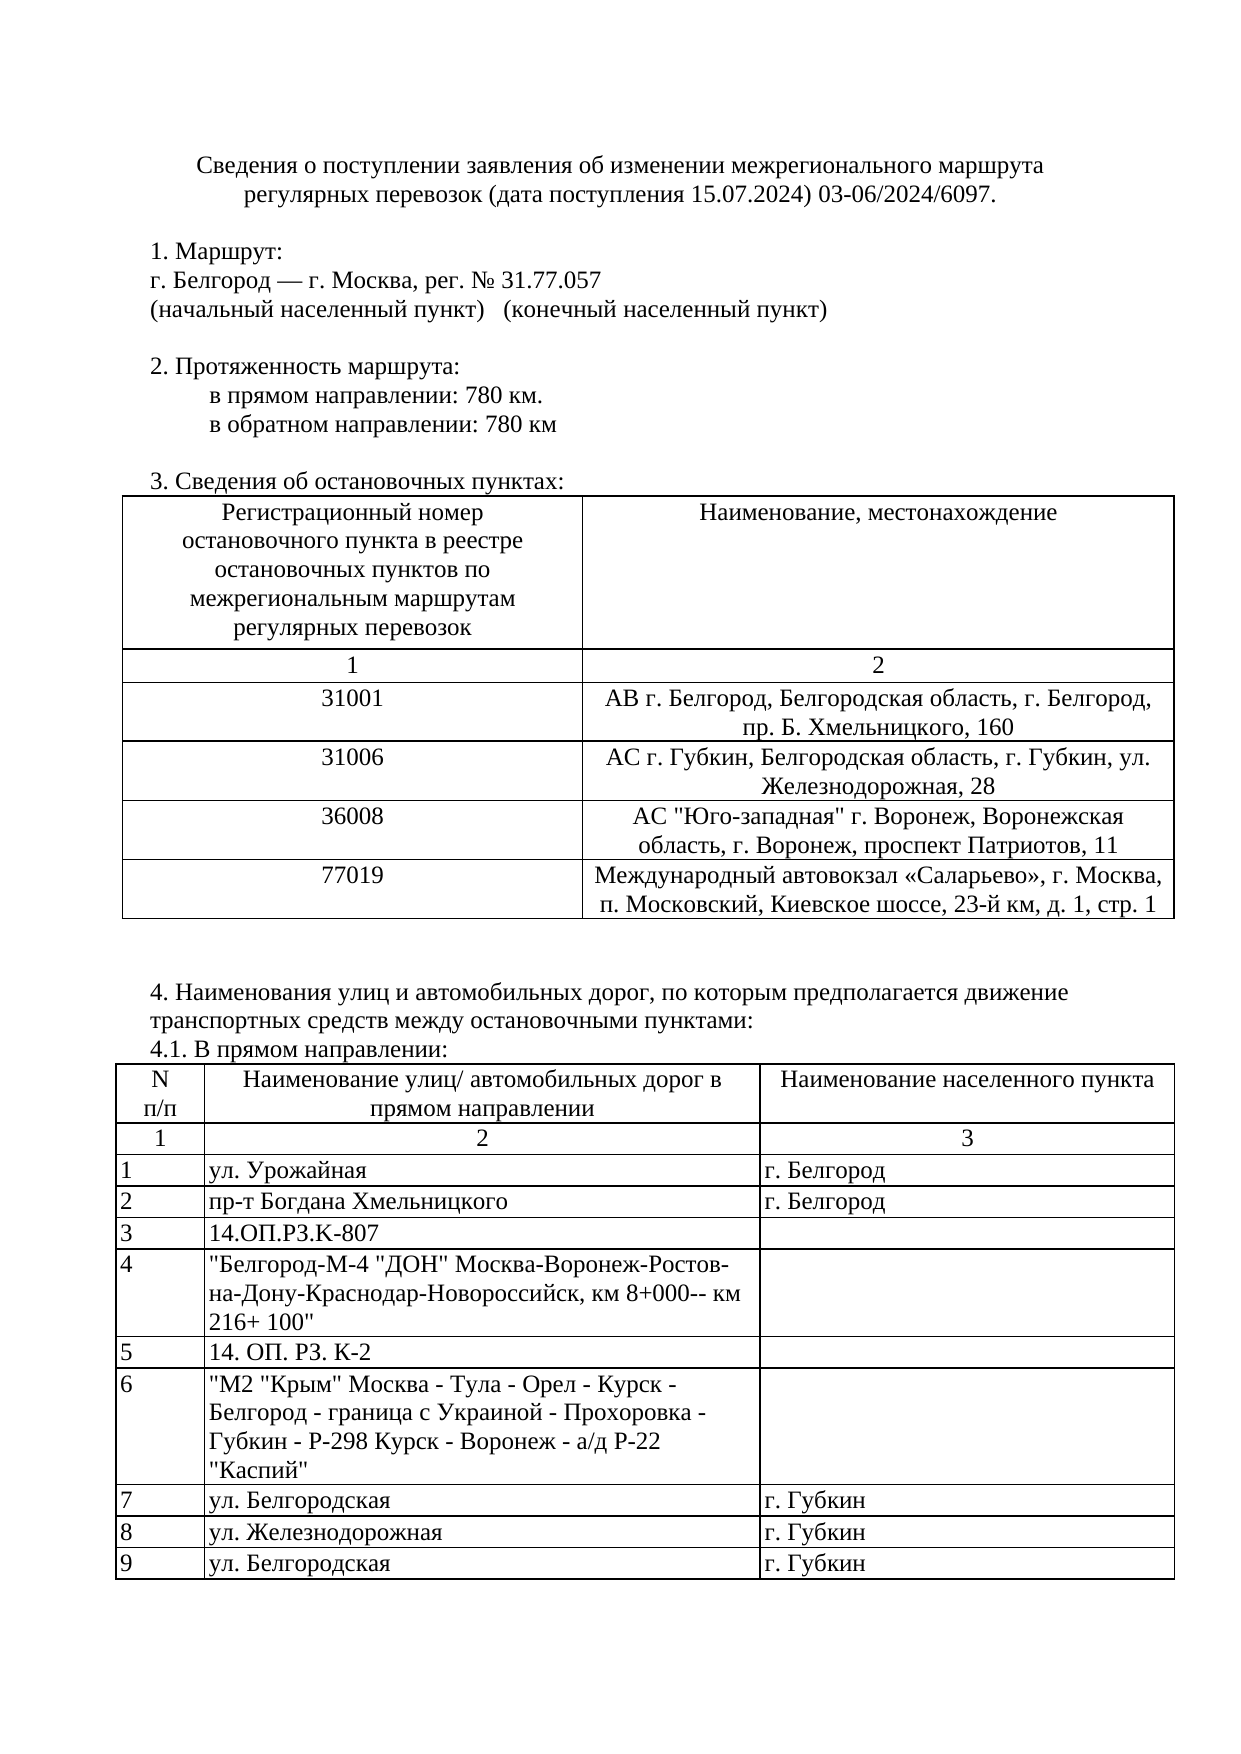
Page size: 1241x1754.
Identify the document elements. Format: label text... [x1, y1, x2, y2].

table_cell [761, 1337, 1174, 1367]
table_header Регистрационный номер остановочного пункта в реестре остановочных пунктов по межрегиональным маршрутам регулярных перевозок [123, 497, 582, 648]
table_cell 2 [117, 1187, 204, 1216]
table_cell 6 [117, 1369, 204, 1484]
table_cell 14. ОП. РЗ. К-2 [205, 1337, 759, 1367]
text в обратном направлении: 780 км [150, 409, 1090, 437]
table_cell 3 [117, 1218, 204, 1248]
table_cell АС "Юго-западная" г. Воронеж, Воронежская область, г. Воронеж, проспект Патриотов, 11 [583, 801, 1173, 858]
text 2. Протяженность маршрута: [150, 351, 1090, 380]
table_cell [761, 1369, 1174, 1484]
table_cell 1 [123, 650, 582, 681]
table_header N п/п [117, 1065, 204, 1122]
table_cell АВ г. Белгород, Белгородская область, г. Белгород, пр. Б. Хмельницкого, 160 [583, 683, 1173, 740]
table_cell ул. Железнодорожная [205, 1517, 759, 1547]
table_header Наименование улиц/ автомобильных дорог в прямом направлении [205, 1065, 759, 1122]
table_cell 1 [117, 1124, 204, 1153]
table_cell 77019 [123, 860, 582, 918]
text Сведения о поступлении заявления об изменении межрегионального маршрута регулярных перевозок (дата поступления 15.07.2024) 03-06/2024/6097. [150, 150, 1090, 207]
text 4.1. В прямом направлении: [150, 1034, 1090, 1063]
table_header Наименование населенного пункта [761, 1065, 1174, 1122]
table_cell ул. Белгородская [205, 1485, 759, 1515]
table_cell 36008 [123, 801, 582, 858]
table_cell 2 [583, 650, 1173, 681]
table_cell 14.ОП.РЗ.K-807 [205, 1218, 759, 1248]
table_cell г. Губкин [761, 1485, 1174, 1515]
text в прямом направлении: 780 км. [150, 380, 1090, 409]
table_cell АС г. Губкин, Белгородская область, г. Губкин, ул. Железнодорожная, 28 [583, 742, 1173, 799]
text 1. Маршрут: [150, 236, 1090, 265]
table_cell 31006 [123, 742, 582, 799]
table_cell Международный автовокзал «Саларьево», г. Москва, п. Московский, Киевское шоссе, 23-й км, д. 1, стр. 1 [583, 860, 1173, 918]
table_cell ул. Белгородская [205, 1548, 759, 1578]
table_cell "Белгород-М-4 "ДОН" Москва-Воронеж-Ростов-на-Дону-Краснодар-Новороссийск, км 8+000-- км 216+ 100" [205, 1250, 759, 1336]
table_cell г. Губкин [761, 1517, 1174, 1547]
table_cell 5 [117, 1337, 204, 1367]
table_cell [761, 1218, 1174, 1248]
text (начальный населенный пункт) (конечный населенный пункт) [150, 294, 1090, 322]
table_cell 7 [117, 1485, 204, 1515]
table_header Наименование, местонахождение [583, 497, 1173, 648]
text 3. Сведения об остановочных пунктах: [150, 466, 1090, 495]
table_cell [761, 1250, 1174, 1336]
table_cell 8 [117, 1517, 204, 1547]
table_cell пр-т Богдана Хмельницкого [205, 1187, 759, 1216]
table_cell г. Белгород [761, 1155, 1174, 1185]
table_cell 9 [117, 1548, 204, 1578]
table_cell 1 [117, 1155, 204, 1185]
table_cell ул. Урожайная [205, 1155, 759, 1185]
table_cell 4 [117, 1250, 204, 1336]
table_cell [205, 1369, 759, 1484]
table_cell 2 [205, 1124, 759, 1153]
table_cell 31001 [123, 683, 582, 740]
text 4. Наименования улиц и автомобильных дорог, по которым предполагается движение транспортных средств между остановочными пунктами: [150, 977, 1090, 1034]
table_cell г. Белгород [761, 1187, 1174, 1216]
text г. Белгород — г. Москва, рег. № 31.77.057 [150, 265, 1090, 294]
table_cell г. Губкин [761, 1548, 1174, 1578]
table_cell 3 [761, 1124, 1174, 1153]
